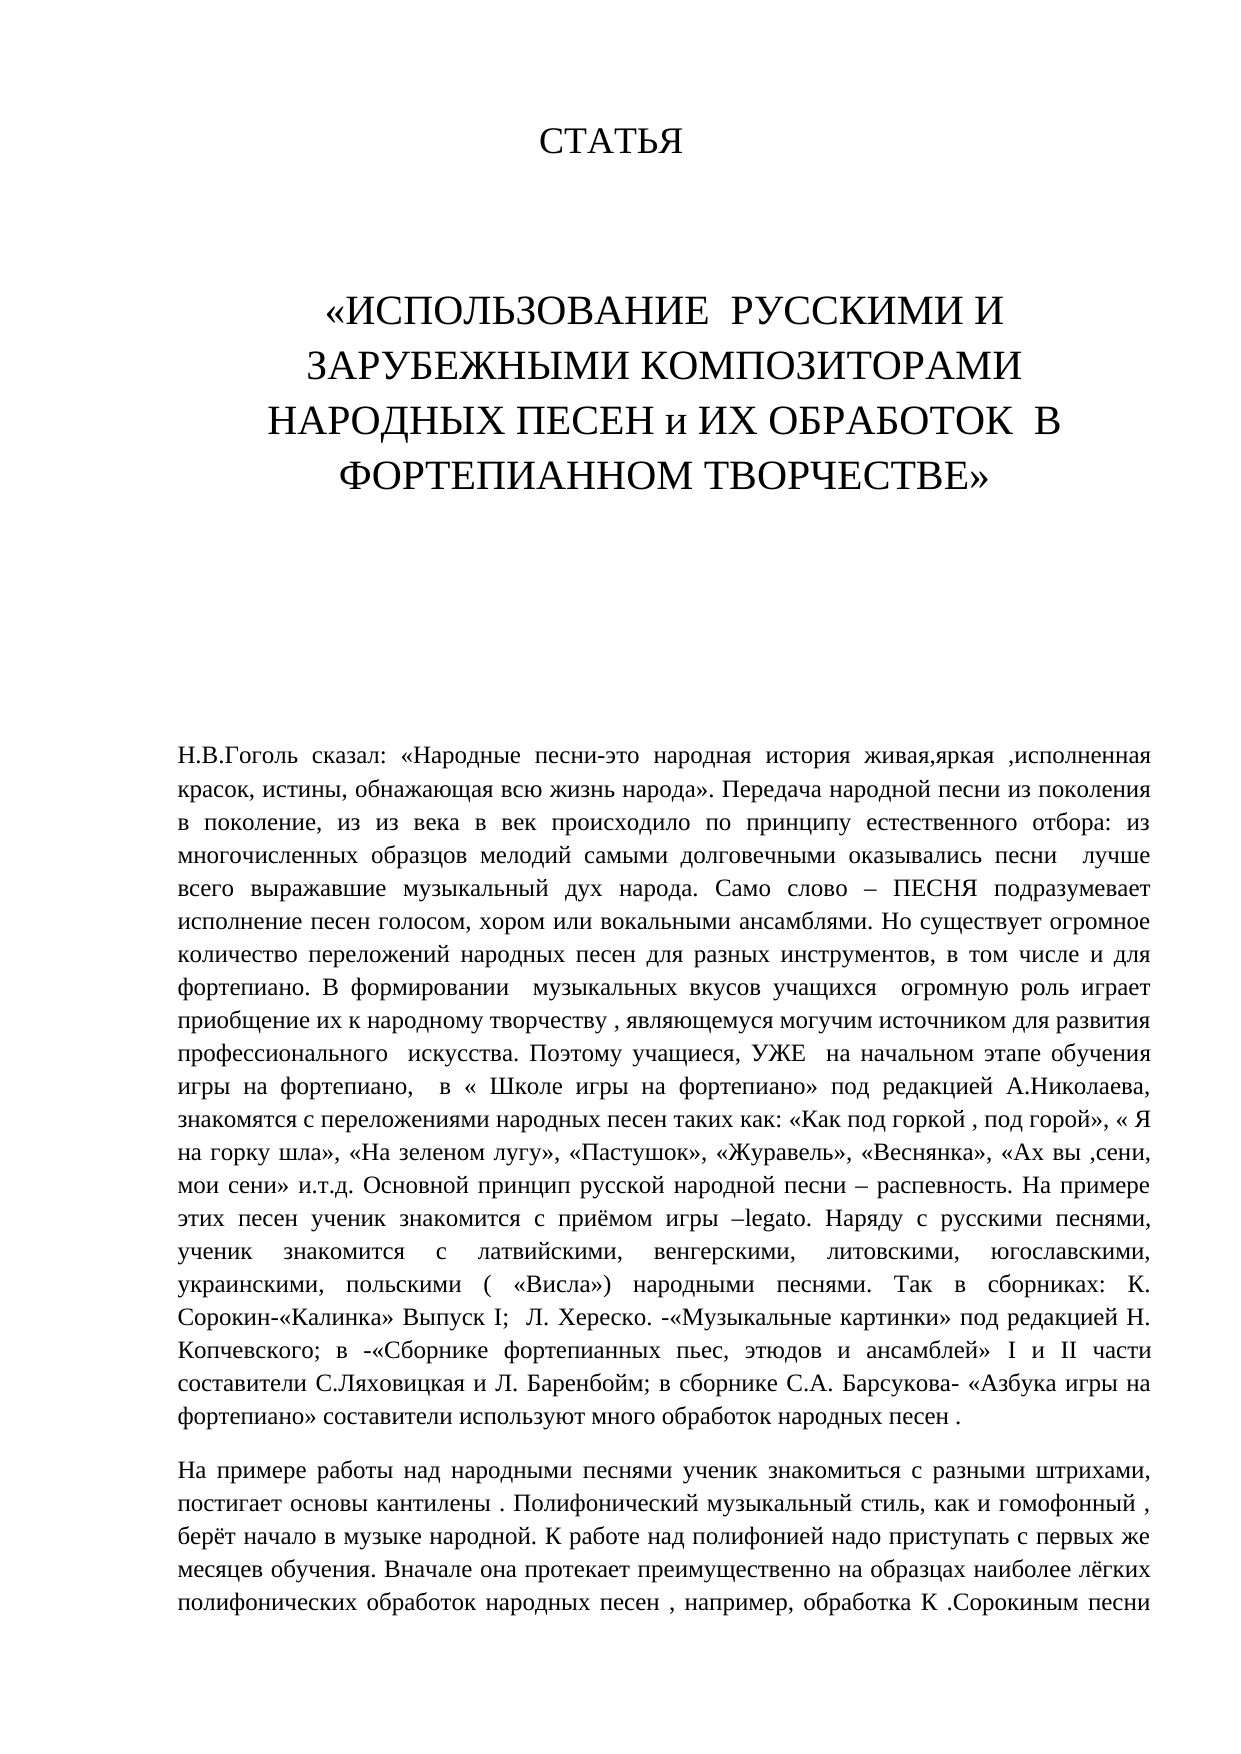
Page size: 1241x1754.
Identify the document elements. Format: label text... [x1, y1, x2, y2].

text Н.В.Гоголь сказал: «Народные песни-это народная история живая,яркая ,исполненная красок, истины, обнажающая всю жизнь народа». Передача народной песни из поколения в поколение, из из века в век происходило по принципу естественного отбора: из многочисленных образцов мелодий самыми долговечными оказывались песни лучше всего выражавшие музыкальный дух народа. Само слово – ПЕСНЯ подразумевает исполнение песен голосом, хором или вокальными ансамблями. Но существует огромное количество переложений народных песен для разных инструментов, в том числе и для фортепиано. В формировании музыкальных вкусов учащихся огромную роль играет приобщение их к народному творчеству , являющемуся могучим источником для развития профессионального искусства. Поэтому учащиеся, УЖЕ на начальном этапе обучения игры на фортепиано, в « Школе игры на фортепиано» под редакцией А.Николаева, знакомятся с переложениями народных песен таких как: «Как под горкой , под горой», « Я на горку шла», «На зеленом лугу», «Пастушок», «Журавель», «Веснянка», «Ах вы ,сени, мои сени» и.т.д. Основной принцип русской народной песни – распевность. На примере этих песен ученик знакомится с приёмом игры –legato. Наряду с русскими песнями, ученик знакомится с латвийскими, венгерскими, литовскими, югославскими, украинскими, польскими ( «Висла») народными песнями. Так в сборниках: К. Сорокин-«Калинка» Выпуск I; Л. Хереско. -«Музыкальные картинки» под редакцией Н. Копчевского; в -«Сборнике фортепианных пьес, этюдов и ансамблей» I и II части составители С.Ляховицкая и Л. Баренбойм; в сборнике С.А. Барсукова- «Азбука игры на фортепиано» составители используют много обработок народных песен . [177, 741, 1152, 1430]
text СТАТЬЯ [177, 118, 1152, 161]
text «ИСПОЛЬЗОВАНИЕ РУССКИМИ И ЗАРУБЕЖНЫМИ КОМПОЗИТОРАМИ НАРОДНЫХ ПЕСЕН и ИХ ОБРАБОТОК В ФОРТЕПИАННОМ ТВОРЧЕСТВЕ» [177, 285, 1152, 499]
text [177, 1455, 1152, 1616]
